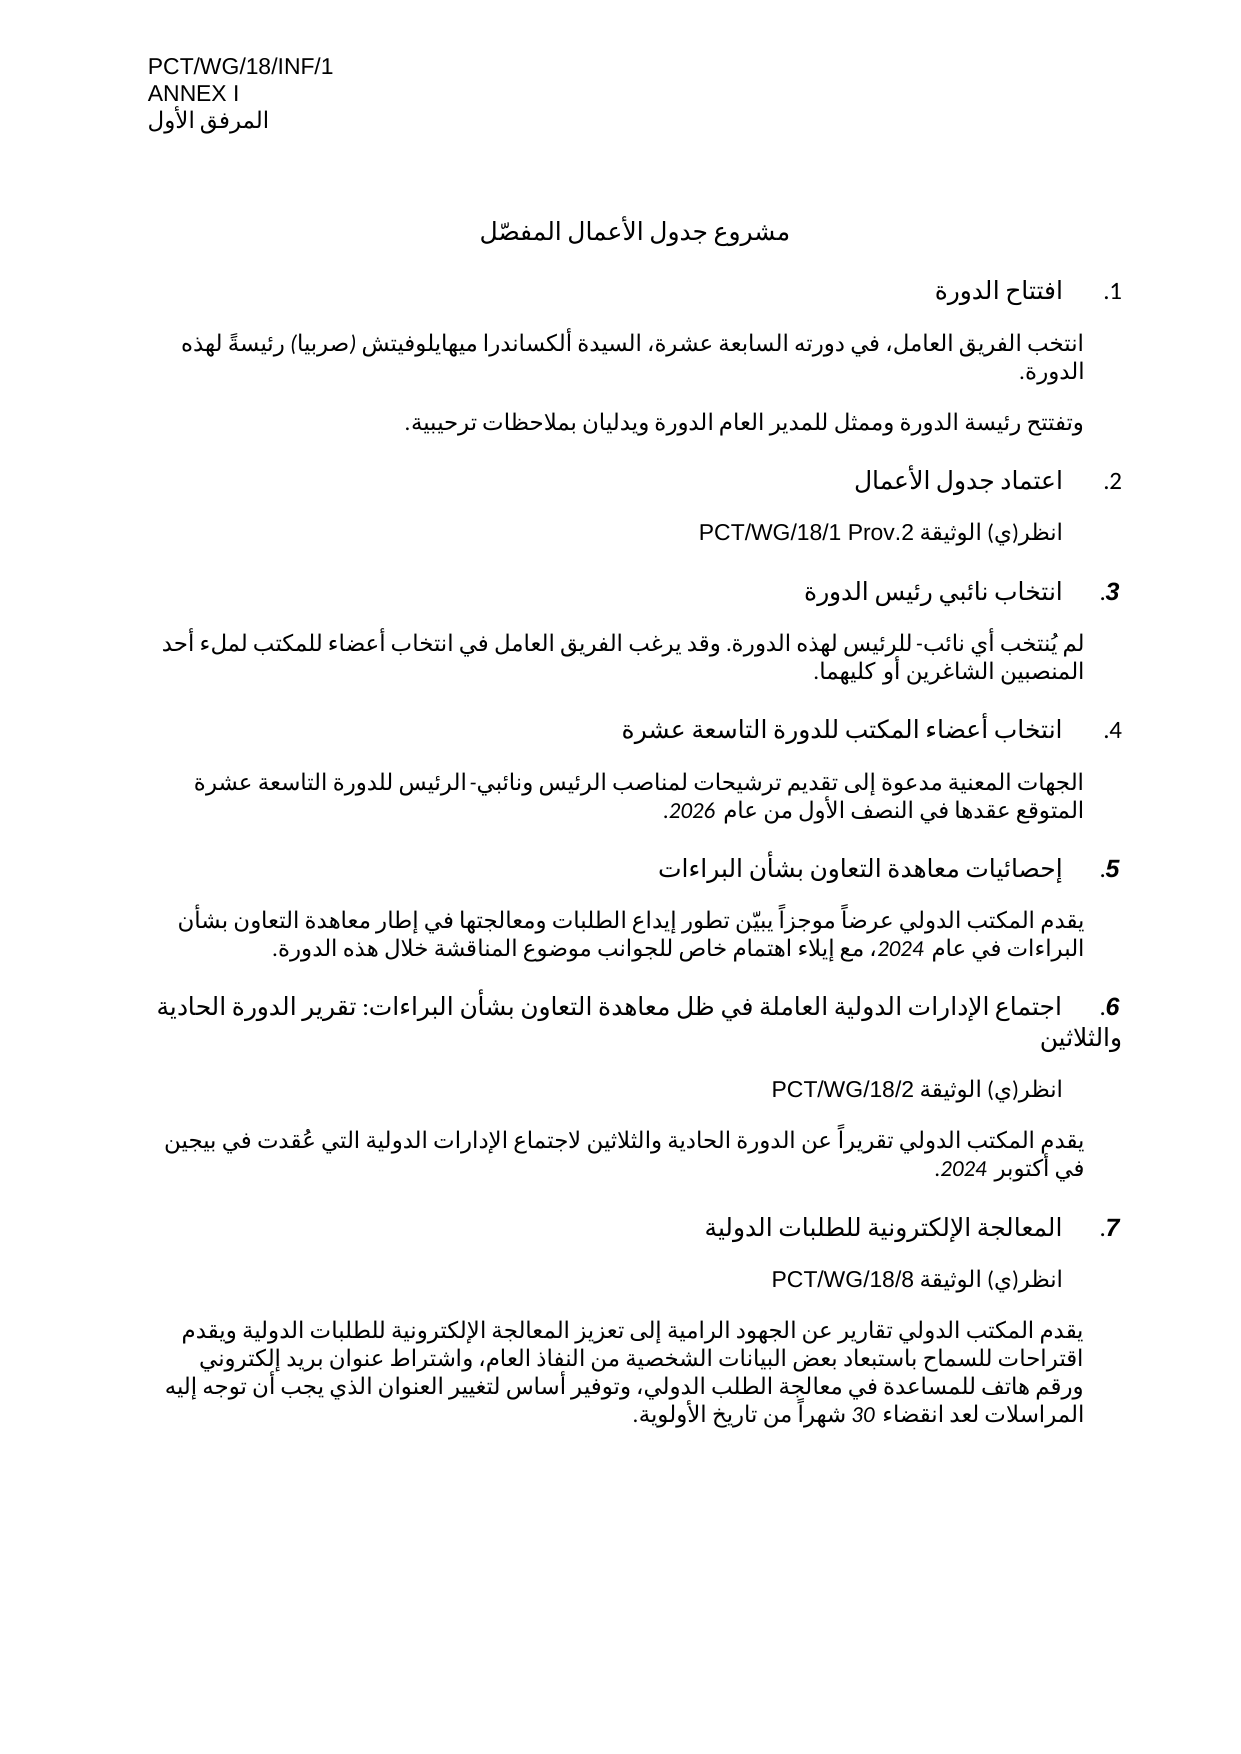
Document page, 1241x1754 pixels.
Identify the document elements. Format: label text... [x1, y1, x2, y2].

text ‎7. المعالجة الإلكترونية للطلبات الدولية [148, 1212, 1122, 1242]
text 1. افتتاح الدورة [148, 275, 1122, 306]
text ‎5. إحصائيات معاهدة التعاون بشأن البراءات [148, 853, 1122, 883]
text مشروع جدول الأعمال المفصّل [148, 216, 1122, 246]
text ‎6. اجتماع الإدارات الدولية العاملة في ظل معاهدة التعاون بشأن البراءات: تقرير الدورة الحادية والثلاثين [148, 992, 1122, 1053]
text انتخب الفريق العامل، في دورته السابعة عشرة، السيدة ألكساندرا ميهايلوفيتش (صربيا) رئيسةً لهذه الدورة. [148, 329, 1084, 385]
text وتفتتح رئيسة الدورة وممثل للمدير العام الدورة ويدليان بملاحظات ترحيبية. [148, 408, 1084, 436]
text يقدم المكتب الدولي تقريراً عن الدورة الحادية والثلاثين لاجتماع الإدارات الدولية التي عُقدت في بيجين في أكتوبر 2024. [148, 1126, 1084, 1182]
text يقدم المكتب الدولي عرضاً موجزاً يبيّن تطور إيداع الطلبات ومعالجتها في إطار معاهدة التعاون بشأن البراءات في عام 2024، مع إيلاء اهتمام خاص للجوانب موضوع المناقشة خلال هذه الدورة. [148, 906, 1084, 962]
text 4. انتخاب أعضاء المكتب للدورة التاسعة عشرة [148, 714, 1122, 745]
text انظر(ي) الوثيقة PCT/WG/18/2 [148, 1076, 1063, 1103]
text يقدم المكتب الدولي تقارير عن الجهود الرامية إلى تعزيز المعالجة الإلكترونية للطلبات الدولية ويقدم اقتراحات للسماح باستبعاد بعض البيانات الشخصية من النفاذ العام، واشتراط عنوان بريد إلكتروني ورقم هاتف للمساعدة في معالجة الطلب الدولي، وتوفير أساس لتغيير العنوان الذي يجب أن توجه إليه المراسلات لعد انقضاء 30 شهراً من تاريخ الأولوية. [148, 1316, 1084, 1428]
text انظر(ي) الوثيقة PCT/WG/18/1 Prov.2 [148, 518, 1063, 546]
text ‎3. انتخاب نائبي رئيس الدورة [148, 576, 1122, 606]
text لم يُنتخب أي نائب-للرئيس لهذه الدورة. وقد يرغب الفريق العامل في انتخاب أعضاء للمكتب لملء أحد المنصبين الشاغرين أو كليهما. [148, 629, 1084, 685]
text انظر(ي) الوثيقة PCT/WG/18/8 [148, 1265, 1063, 1293]
text 2. اعتماد جدول الأعمال [148, 465, 1122, 496]
text الجهات المعنية مدعوة إلى تقديم ترشيحات لمناصب الرئيس ونائبي-الرئيس للدورة التاسعة عشرة المتوقع عقدها في النصف الأول من عام 2026. [148, 768, 1084, 824]
